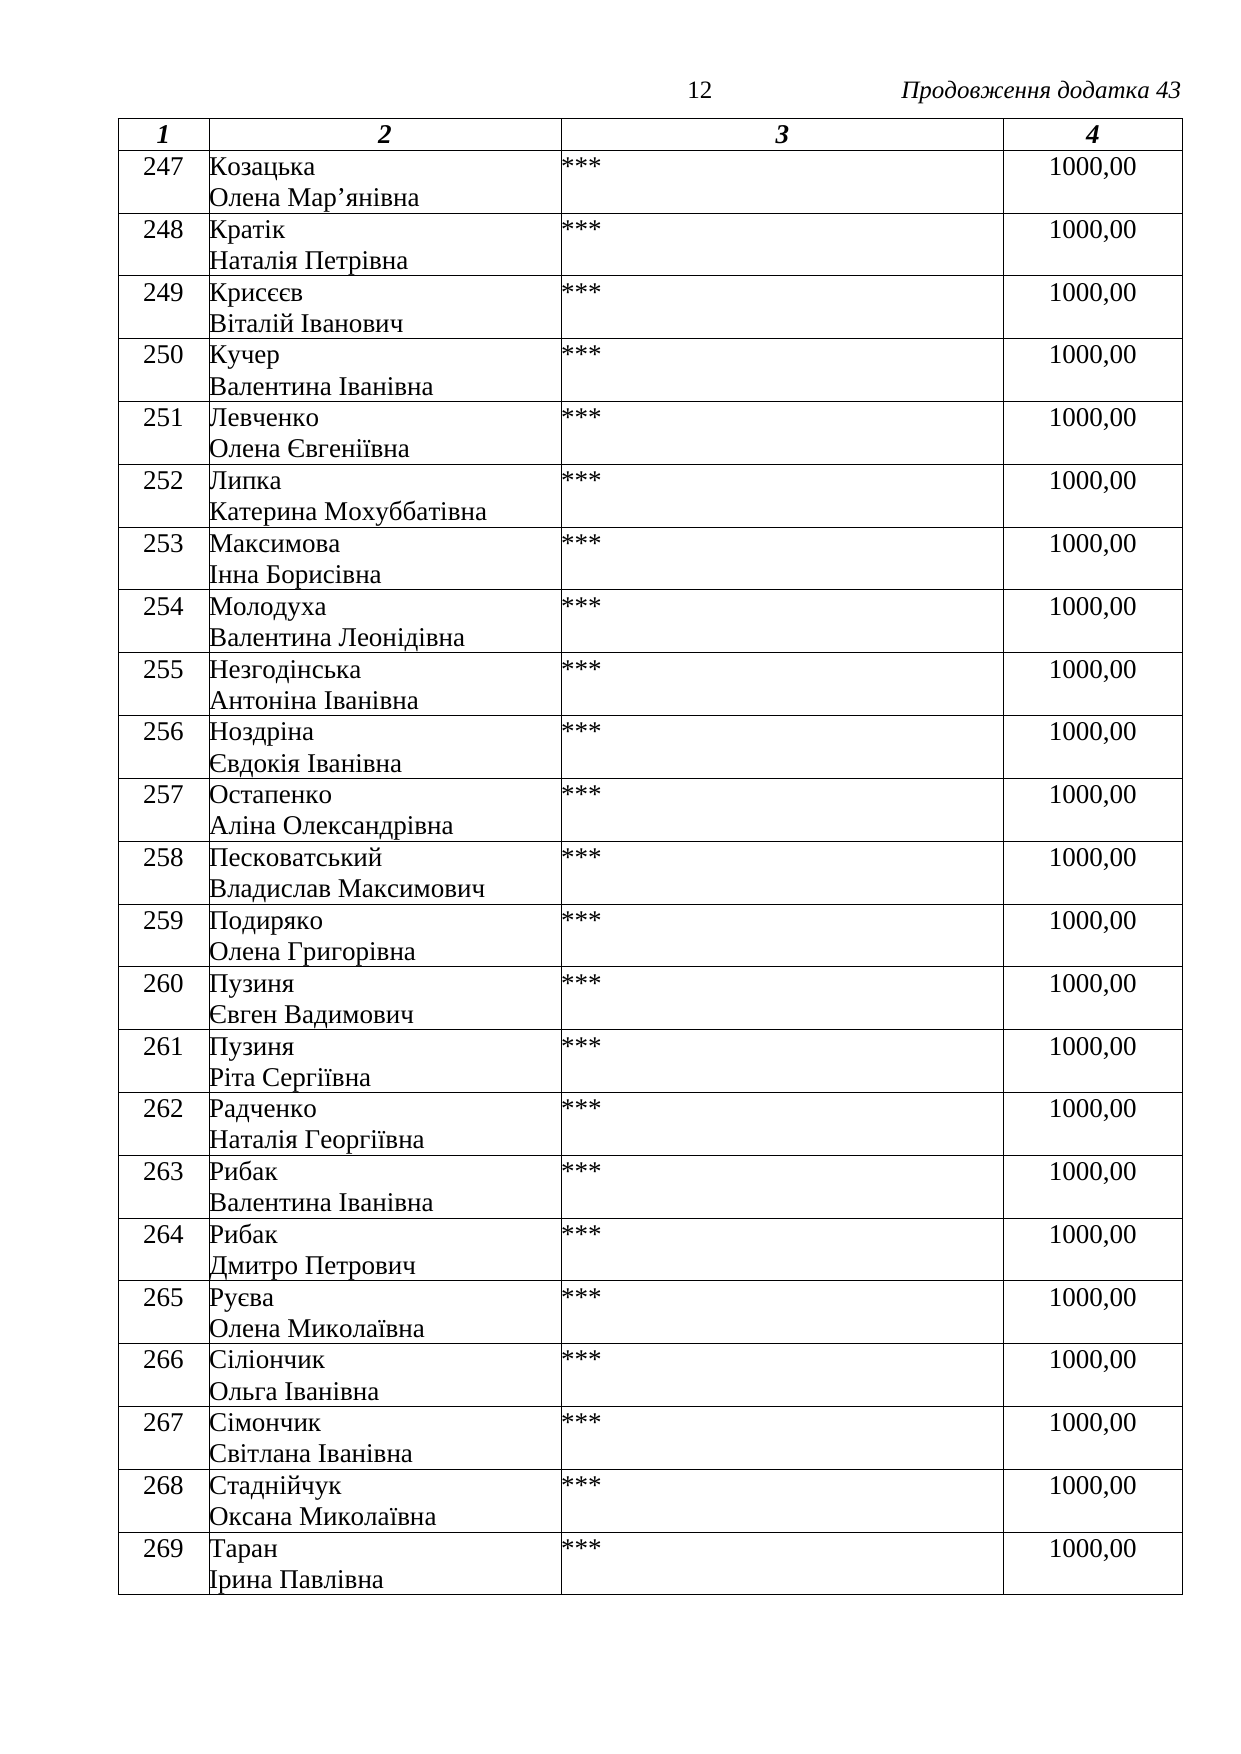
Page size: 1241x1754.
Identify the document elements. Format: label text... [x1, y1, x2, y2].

table_cell Таран Ірина Павлівна [210, 1533, 561, 1594]
table_cell Пузиня Ріта Сергіївна [210, 1030, 561, 1092]
table_cell Кратік Наталія Петрівна [210, 214, 561, 275]
table_cell Сімончик Світлана Іванівна [210, 1407, 561, 1469]
table_cell 1000,00 [1004, 779, 1182, 841]
table_cell Остапенко Аліна Олександрівна [210, 779, 561, 841]
table_cell 251 [119, 402, 209, 464]
table_header 3 [562, 119, 1003, 150]
table_cell 1000,00 [1004, 276, 1182, 338]
table_cell *** [562, 967, 1003, 1029]
table_cell 1000,00 [1004, 465, 1182, 527]
table_cell 253 [119, 528, 209, 589]
table_cell *** [562, 653, 1003, 715]
table_cell Рибак Дмитро Петрович [210, 1219, 561, 1280]
table_cell *** [562, 1093, 1003, 1155]
table_cell 264 [119, 1219, 209, 1280]
table_cell 248 [119, 214, 209, 275]
table_cell *** [562, 1281, 1003, 1343]
table_cell Козацька Олена Мар’янівна [210, 151, 561, 212]
table_cell 1000,00 [1004, 842, 1182, 903]
table_cell 1000,00 [1004, 905, 1182, 966]
table_cell *** [562, 842, 1003, 903]
table_cell Песковатський Владислав Максимович [210, 842, 561, 903]
table_cell Крисєєв Віталій Іванович [210, 276, 561, 338]
table_cell 268 [119, 1470, 209, 1532]
table_cell 1000,00 [1004, 1281, 1182, 1343]
table_cell 255 [119, 653, 209, 715]
table_cell *** [562, 1470, 1003, 1532]
table_cell *** [562, 1344, 1003, 1406]
table_cell *** [562, 1407, 1003, 1469]
table_cell *** [562, 1533, 1003, 1594]
table_cell *** [562, 1219, 1003, 1280]
table_cell 1000,00 [1004, 1093, 1182, 1155]
table_cell *** [562, 1156, 1003, 1217]
table_cell 252 [119, 465, 209, 527]
table_cell *** [562, 465, 1003, 527]
table_cell 1000,00 [1004, 1219, 1182, 1280]
table_cell Липка Катерина Мохуббатівна [210, 465, 561, 527]
table_cell Незгодінська Антоніна Іванівна [210, 653, 561, 715]
table_cell 1000,00 [1004, 1344, 1182, 1406]
table_header 2 [210, 119, 561, 150]
table_cell Молодуха Валентина Леонідівна [210, 590, 561, 652]
table_cell 254 [119, 590, 209, 652]
table_cell Рибак Валентина Іванівна [210, 1156, 561, 1217]
table_cell 247 [119, 151, 209, 212]
table_cell 1000,00 [1004, 967, 1182, 1029]
table_cell 249 [119, 276, 209, 338]
table_cell *** [562, 905, 1003, 966]
table_cell Пузиня Євген Вадимович [210, 967, 561, 1029]
table_cell *** [562, 716, 1003, 778]
table_cell *** [562, 1030, 1003, 1092]
table_cell Радченко Наталія Георгіївна [210, 1093, 561, 1155]
table_cell *** [562, 528, 1003, 589]
table_cell 1000,00 [1004, 214, 1182, 275]
table_cell 256 [119, 716, 209, 778]
table_cell 267 [119, 1407, 209, 1469]
table_cell 258 [119, 842, 209, 903]
table_cell 1000,00 [1004, 151, 1182, 212]
table_cell *** [562, 214, 1003, 275]
table_cell Сіліончик Ольга Іванівна [210, 1344, 561, 1406]
table_cell Руєва Олена Миколаївна [210, 1281, 561, 1343]
table_cell *** [562, 779, 1003, 841]
table_cell Кучер Валентина Іванівна [210, 339, 561, 401]
table_cell 1000,00 [1004, 339, 1182, 401]
table_cell 265 [119, 1281, 209, 1343]
table_cell 1000,00 [1004, 716, 1182, 778]
table_cell 250 [119, 339, 209, 401]
table_cell *** [562, 590, 1003, 652]
table_cell Максимова Інна Борисівна [210, 528, 561, 589]
table_cell *** [562, 402, 1003, 464]
table_cell *** [562, 339, 1003, 401]
table_cell 260 [119, 967, 209, 1029]
table_cell 1000,00 [1004, 528, 1182, 589]
table_cell 257 [119, 779, 209, 841]
table_cell *** [562, 276, 1003, 338]
table_cell Ноздріна Євдокія Іванівна [210, 716, 561, 778]
table_cell Подиряко Олена Григорівна [210, 905, 561, 966]
table_cell 1000,00 [1004, 1533, 1182, 1594]
table_cell 1000,00 [1004, 590, 1182, 652]
table_cell 1000,00 [1004, 1030, 1182, 1092]
table_cell 262 [119, 1093, 209, 1155]
table_header 1 [119, 119, 209, 150]
table_header 4 [1004, 119, 1182, 150]
table_cell 1000,00 [1004, 1156, 1182, 1217]
table_cell *** [562, 151, 1003, 212]
table_cell Левченко Олена Євгеніївна [210, 402, 561, 464]
table_cell 266 [119, 1344, 209, 1406]
table_cell 261 [119, 1030, 209, 1092]
table_cell Стаднійчук Оксана Миколаївна [210, 1470, 561, 1532]
table_cell 263 [119, 1156, 209, 1217]
table_cell 259 [119, 905, 209, 966]
table_cell 1000,00 [1004, 1470, 1182, 1532]
table_cell 1000,00 [1004, 1407, 1182, 1469]
table_cell 1000,00 [1004, 402, 1182, 464]
table_cell 269 [119, 1533, 209, 1594]
table_cell 1000,00 [1004, 653, 1182, 715]
